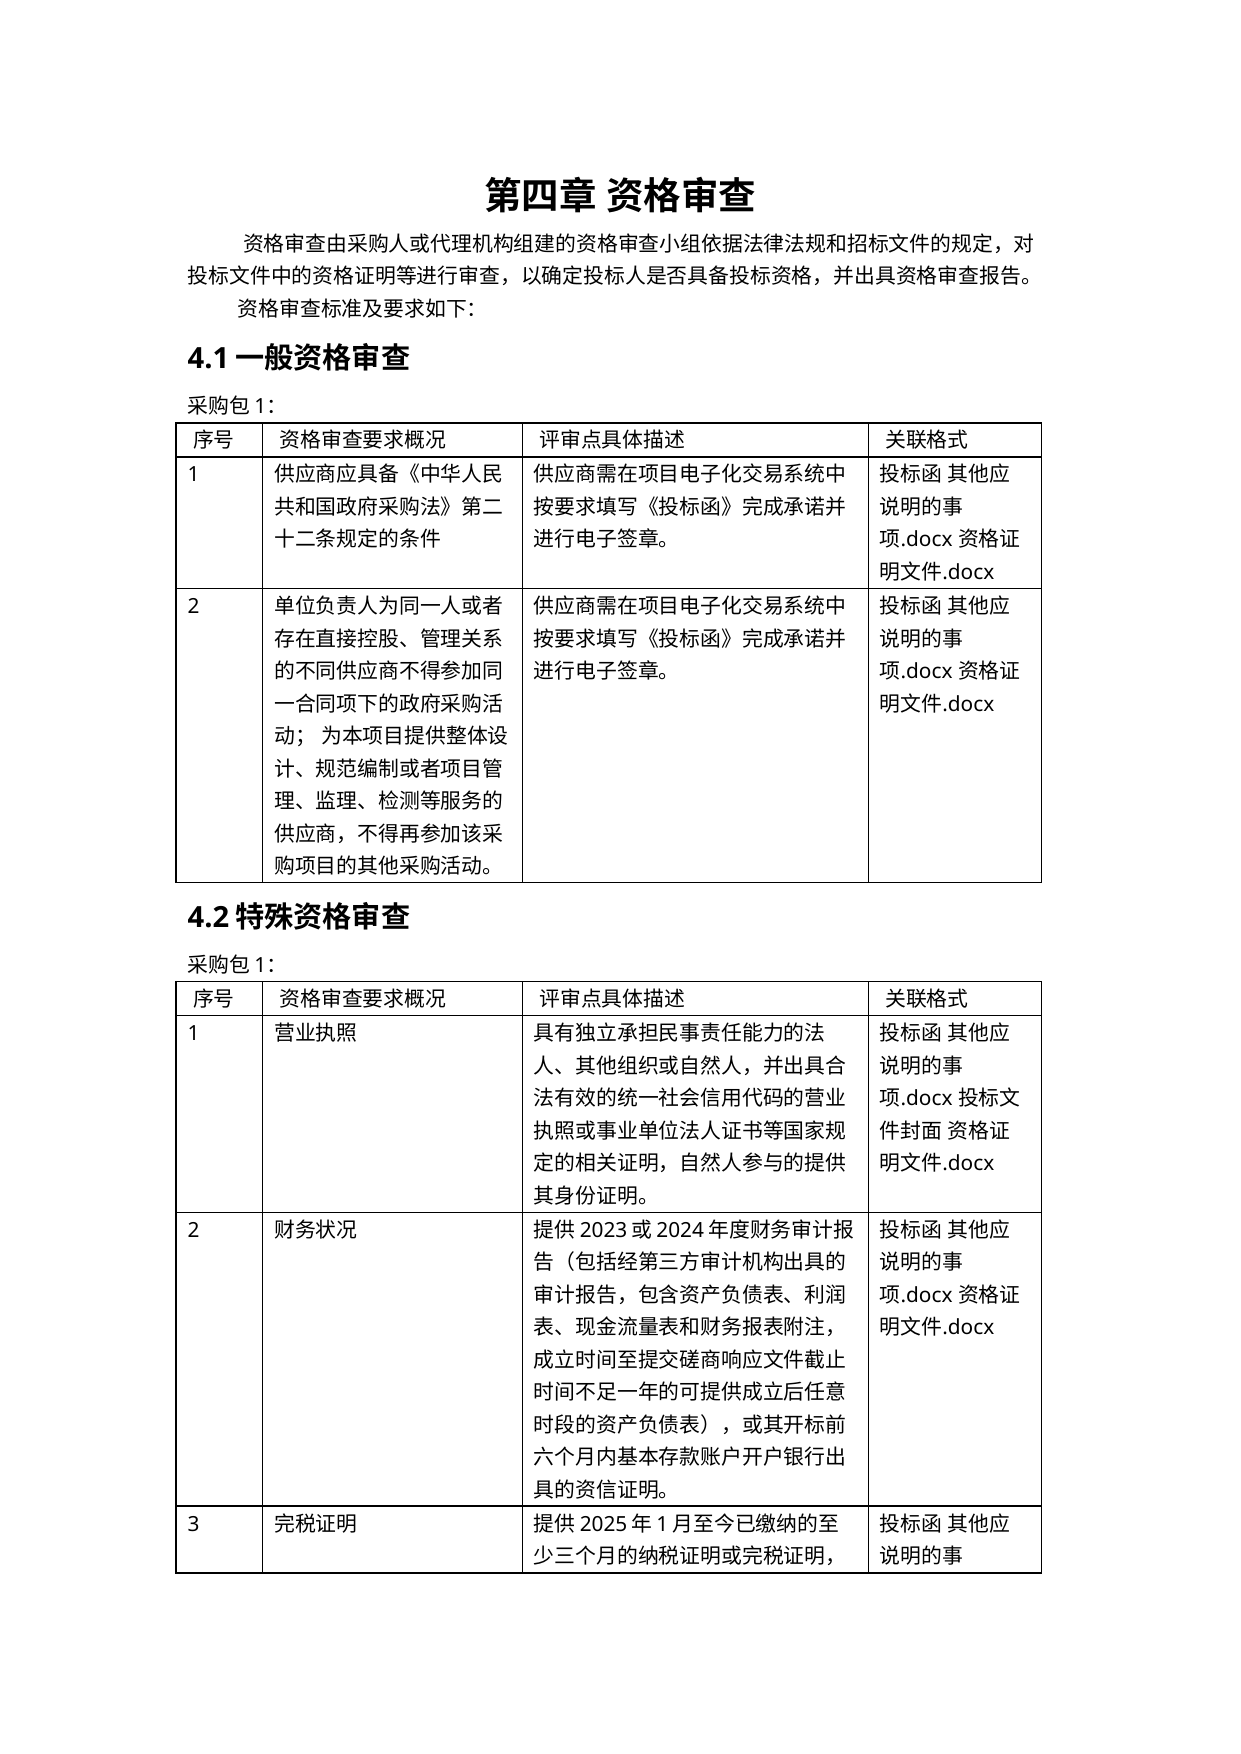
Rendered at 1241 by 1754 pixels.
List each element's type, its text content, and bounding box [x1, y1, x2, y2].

table_cell 供应商需在项目电子化交易系统中按要求填写《投标函》完成承诺并进行电子签章。 [523, 458, 868, 588]
table_header 序号 [177, 424, 262, 456]
table_cell 投标函 其他应说明的事项.docx 资格证明文件.docx [869, 1213, 1041, 1505]
table_cell 投标函 其他应说明的事项.docx 资格证明文件.docx [869, 589, 1041, 882]
table_cell 投标函 其他应说明的事项.docx 资格证明文件.docx [869, 458, 1041, 588]
table_header 关联格式 [869, 424, 1041, 456]
text 第四章 资格审查 [187, 162, 1053, 227]
table_cell 供应商需在项目电子化交易系统中按要求填写《投标函》完成承诺并进行电子签章。 [523, 589, 868, 882]
text 采购包1： [187, 948, 1053, 981]
table_header 资格审查要求概况 [263, 982, 522, 1015]
table_cell 3 [177, 1507, 262, 1572]
table_cell 投标函 其他应说明的事项.docx 投标文件封面 资格证明文件.docx [869, 1016, 1041, 1211]
table_cell 提供2023或2024年度财务审计报告（包括经第三方审计机构出具的审计报告，包含资产负债表、利润表、现金流量表和财务报表附注，成立时间至提交磋商响应文件截止时间不足一年的可提供成立后任意时段的资产负债表），或其开标前六个月内基本存款账户开户银行出具的资信证明。 [523, 1213, 868, 1505]
table_cell 营业执照 [263, 1016, 522, 1211]
table_cell 2 [177, 1213, 262, 1505]
text 资格审查由采购人或代理机构组建的资格审查小组依据法律法规和招标文件的规定，对投标文件中的资格证明等进行审查，以确定投标人是否具备投标资格，并出具资格审查报告。 [187, 227, 1053, 292]
table_cell 1 [177, 458, 262, 588]
text 4.1一般资格审查 [187, 324, 1053, 389]
table_cell 具有独立承担民事责任能力的法人、其他组织或自然人，并出具合法有效的统一社会信用代码的营业执照或事业单位法人证书等国家规定的相关证明，自然人参与的提供其身份证明。 [523, 1016, 868, 1211]
text 4.2特殊资格审查 [187, 883, 1053, 948]
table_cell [523, 1507, 868, 1572]
table_cell 单位负责人为同一人或者存在直接控股、管理关系的不同供应商不得参加同一合同项下的政府采购活动； 为本项目提供整体设计、规范编制或者项目管理、监理、检测等服务的供应商，不得再参加该采购项目的其他采购活动。 [263, 589, 522, 882]
table_cell 财务状况 [263, 1213, 522, 1505]
table_cell 完税证明 [263, 1507, 522, 1572]
table_header 资格审查要求概况 [263, 424, 522, 456]
table_header 评审点具体描述 [523, 982, 868, 1015]
table_header 关联格式 [869, 982, 1041, 1015]
table_cell 2 [177, 589, 262, 882]
table_header 评审点具体描述 [523, 424, 868, 456]
text 资格审查标准及要求如下： [187, 292, 1053, 324]
table_cell 1 [177, 1016, 262, 1211]
table_header 序号 [177, 982, 262, 1015]
text 采购包1： [187, 389, 1053, 422]
table_cell 供应商应具备《中华人民共和国政府采购法》第二十二条规定的条件 [263, 458, 522, 588]
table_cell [869, 1507, 1041, 1572]
